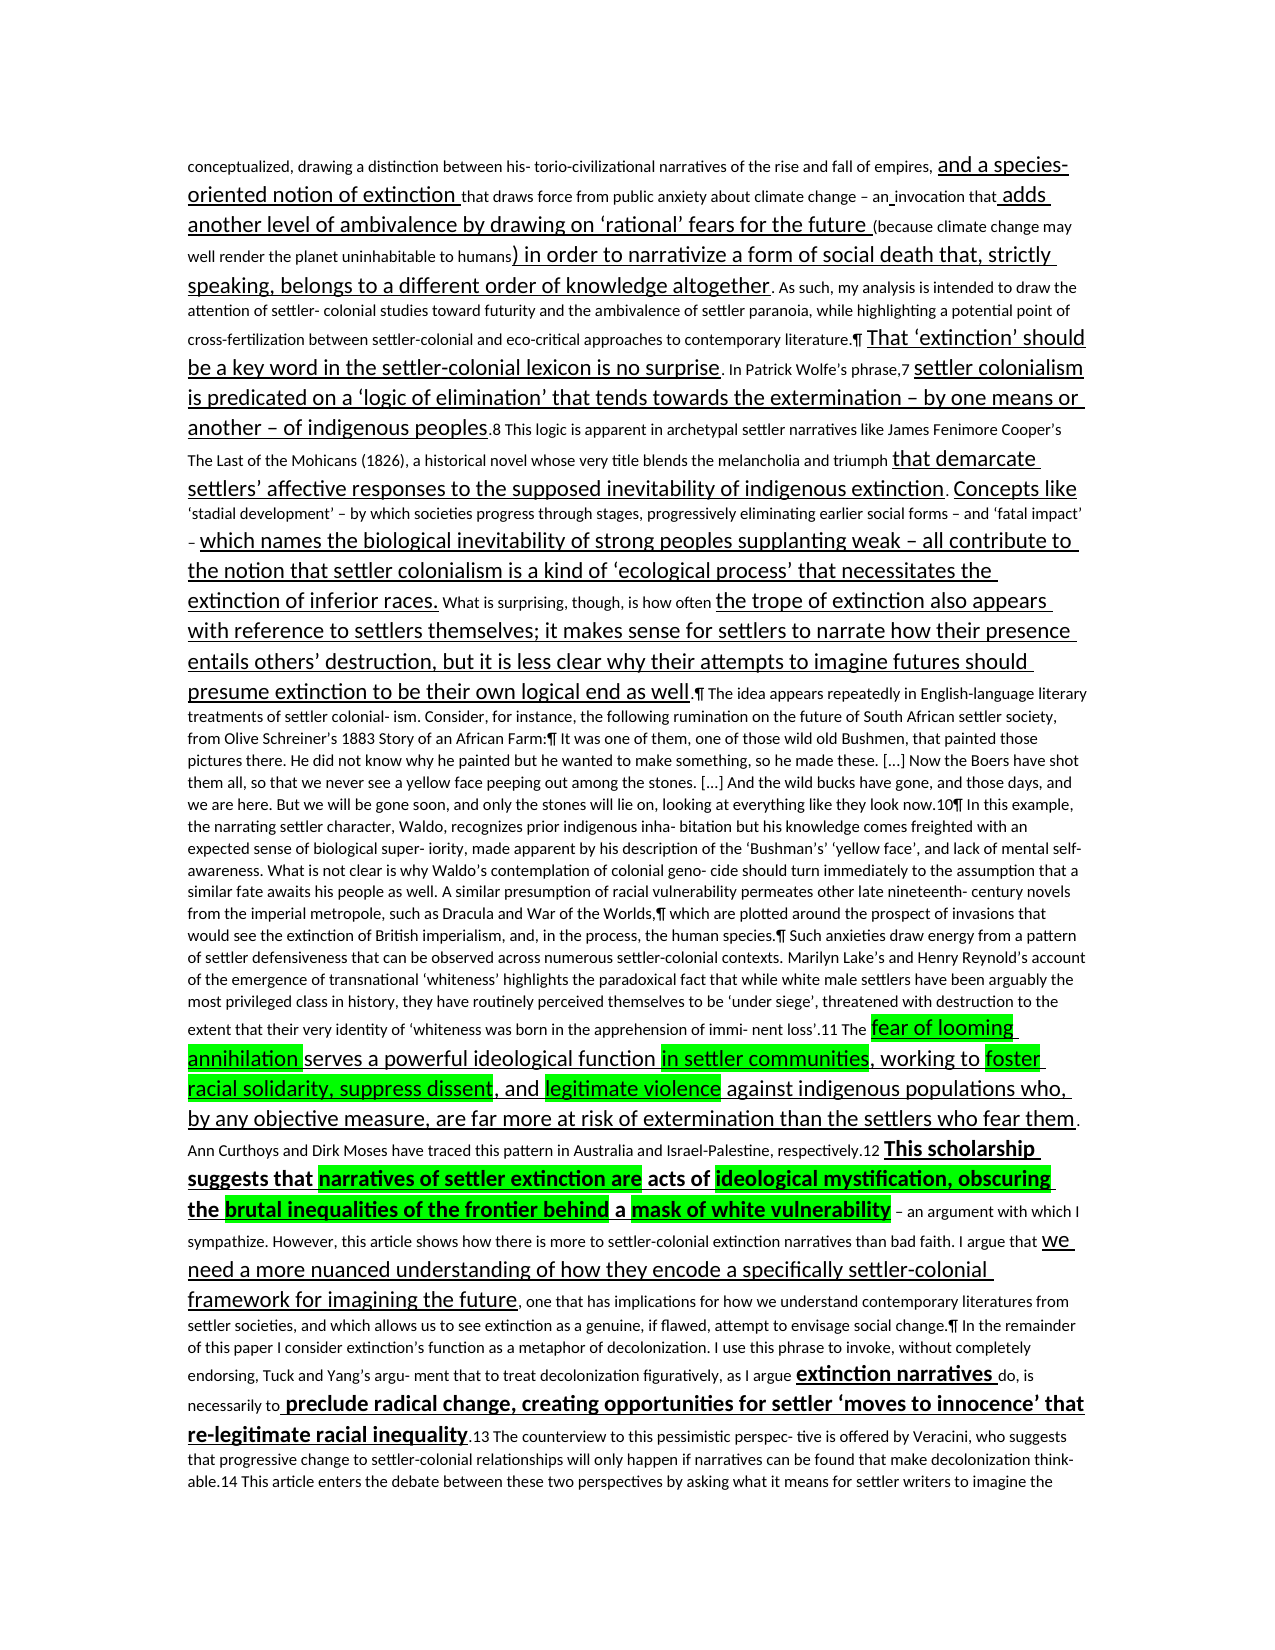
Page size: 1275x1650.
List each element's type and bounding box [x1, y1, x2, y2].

text [187, 150, 1087, 1492]
